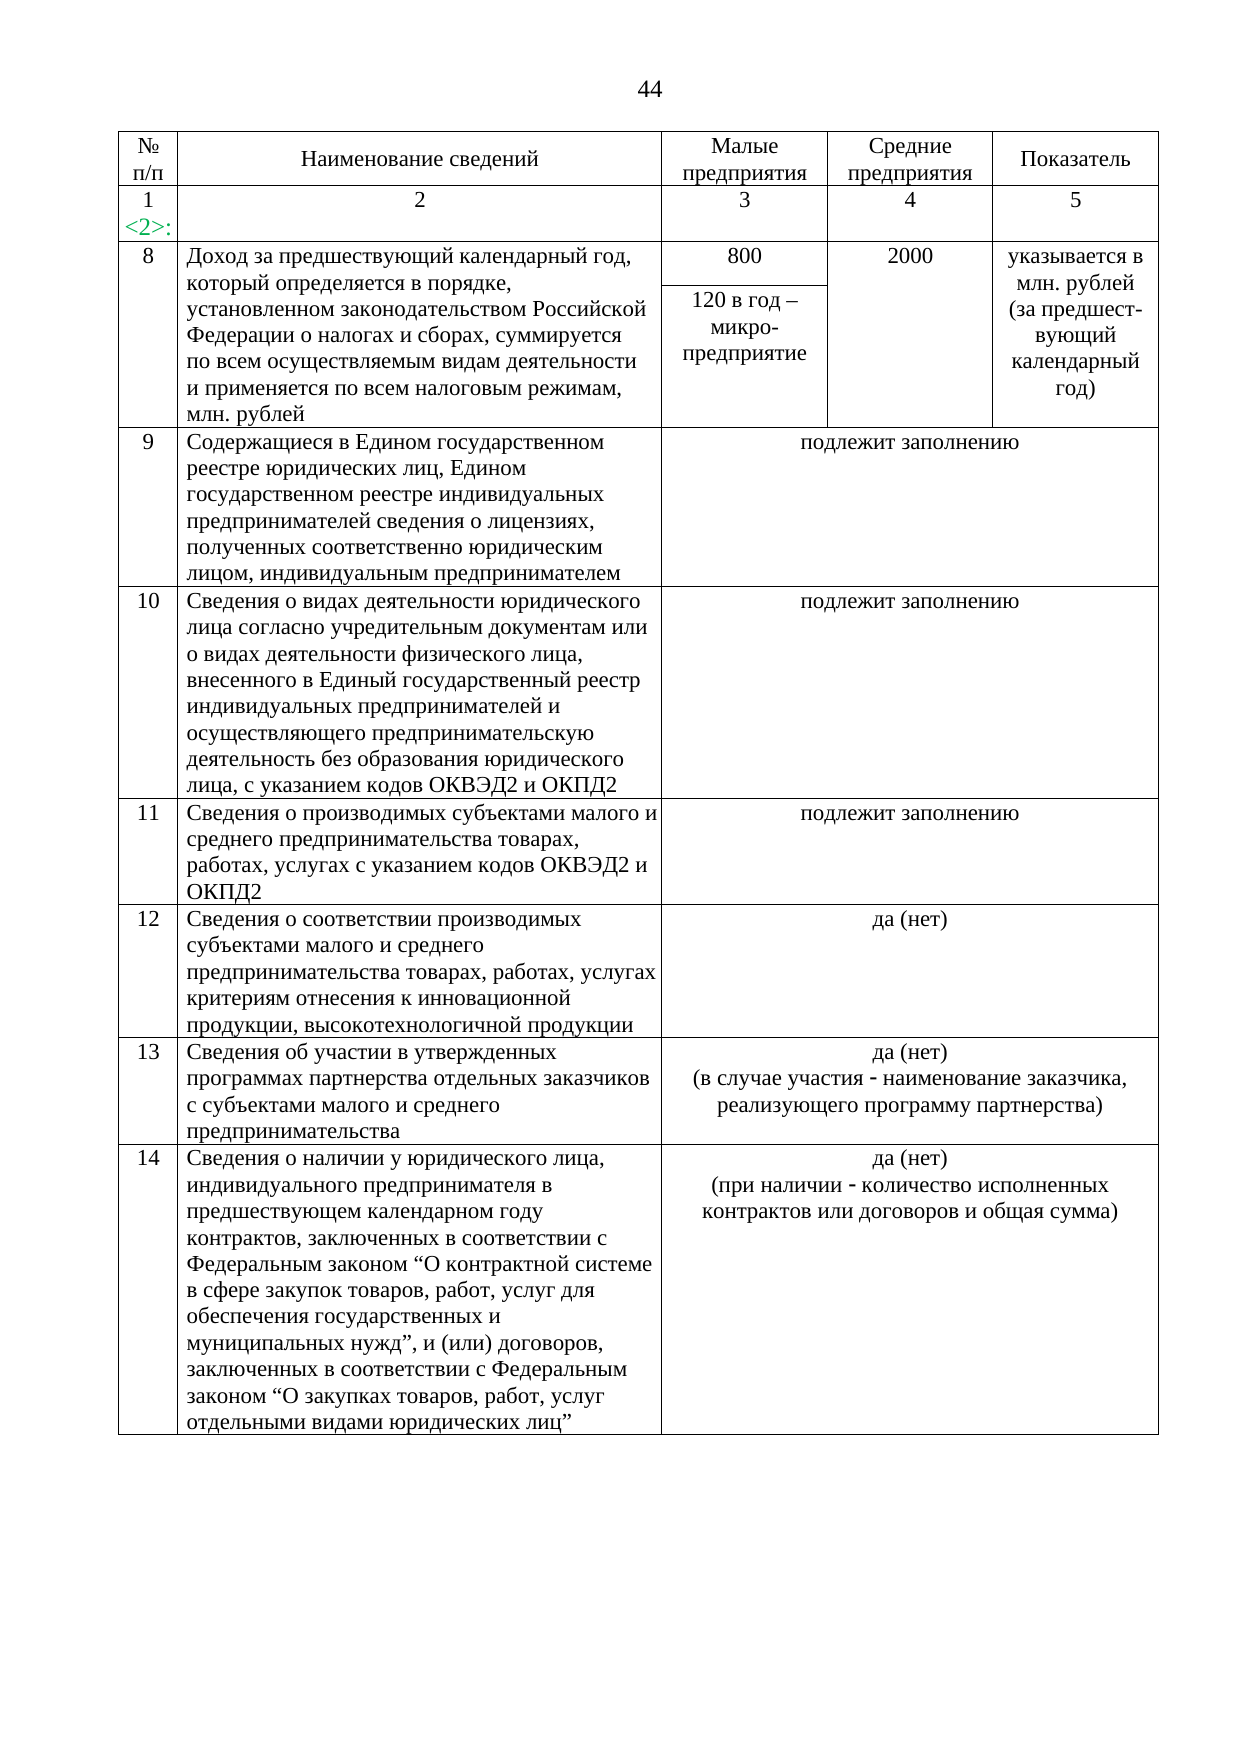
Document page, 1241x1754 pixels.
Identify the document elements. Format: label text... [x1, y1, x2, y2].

table_cell подлежит заполнению [662, 587, 1158, 798]
table_cell да (нет) (в случае участия наименование заказчика, реализующего программу партнерства) [662, 1038, 1158, 1143]
table_cell Доход за предшествующий календарный год, который определяется в порядке, установленном законодательством Российской Федерации о налогах и сборах, суммируется по всем осуществляемым видам деятельности и применяется по всем налоговым режимам, млн. рублей [178, 242, 661, 427]
table_cell 4 [828, 186, 992, 241]
table_header Малые предприятия [662, 132, 827, 185]
table_cell подлежит заполнению [662, 428, 1158, 586]
table_cell 2 [178, 186, 661, 241]
table_cell да (нет) (при наличии количество исполненных контрактов или договоров и общая сумма) [662, 1145, 1158, 1434]
table_cell 9 [119, 428, 177, 586]
table_header № п/п [119, 132, 177, 185]
table_header Средние предприятия [828, 132, 992, 185]
table_header Показатель [993, 132, 1158, 185]
table_cell 8 [119, 242, 177, 427]
table_cell 800 [662, 242, 827, 285]
table_cell Сведения о видах деятельности юридического лица согласно учредительным документам или о видах деятельности физического лица, внесенного в Единый государственный реестр индивидуальных предпринимателей и осуществляющего предпринимательскую деятельность без образования юридического лица, с указанием кодов ОКВЭД2 и ОКПД2 [178, 587, 661, 798]
table_cell Сведения о соответствии производимых субъектами малого и среднего предпринимательства товарах, работах, услугах критериям отнесения к инновационной продукции, высокотехнологичной продукции [178, 905, 661, 1037]
table_cell 13 [119, 1038, 177, 1143]
table_cell указывается в млн. рублей (за предшествующий календарный год) [993, 242, 1158, 427]
table_cell Содержащиеся в Едином государственном реестре юридических лиц, Едином государственном реестре индивидуальных предпринимателей сведения о лицензиях, полученных соответственно юридическим лицом, индивидуальным предпринимателем [178, 428, 661, 586]
table_cell 3 [662, 186, 827, 241]
table_cell подлежит заполнению [662, 799, 1158, 904]
table_cell 10 [119, 587, 177, 798]
table_header Наименование сведений [178, 132, 661, 185]
table_cell 5 [993, 186, 1158, 241]
table_cell 120 в год – микропредприятие [662, 286, 827, 427]
table_cell Сведения об участии в утвержденных программах партнерства отдельных заказчиков с субъектами малого и среднего предпринимательства [178, 1038, 661, 1143]
table_cell 14 [119, 1145, 177, 1434]
table_cell 1 <2>: [119, 186, 177, 241]
table_cell да (нет) [662, 905, 1158, 1037]
table_cell 12 [119, 905, 177, 1037]
table_cell Сведения о производимых субъектами малого и среднего предпринимательства товарах, работах, услугах с указанием кодов ОКВЭД2 и ОКПД2 [178, 799, 661, 904]
table_cell 11 [119, 799, 177, 904]
table_cell 2000 [828, 242, 992, 427]
table_cell Сведения о наличии у юридического лица, индивидуального предпринимателя в предшествующем календарном году контрактов, заключенных в соответствии с Федеральным законом “О контрактной системе в сфере закупок товаров, работ, услуг для обеспечения государственных и муниципальных нужд”, и (или) договоров, заключенных в соответствии с Федеральным законом “О закупках товаров, работ, услуг отдельными видами юридических лиц” [178, 1145, 661, 1434]
